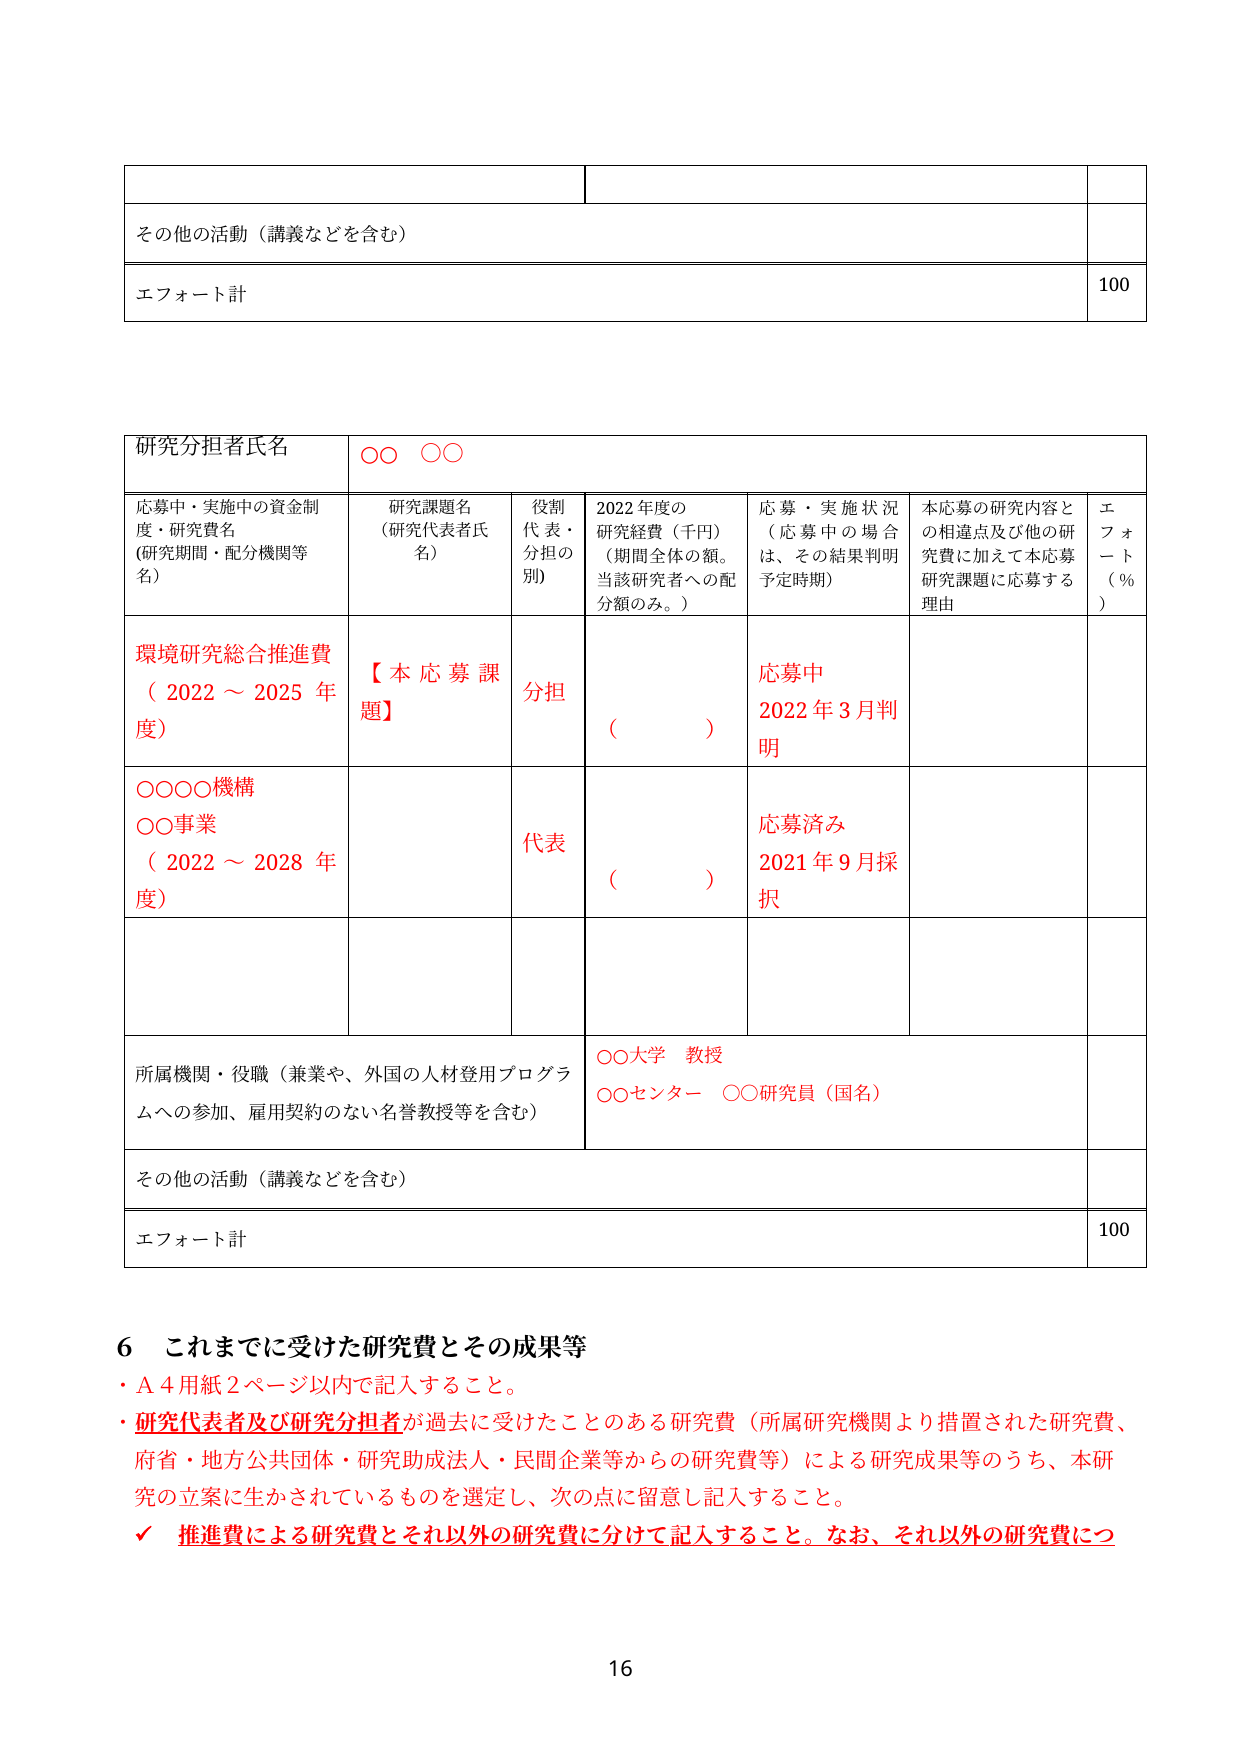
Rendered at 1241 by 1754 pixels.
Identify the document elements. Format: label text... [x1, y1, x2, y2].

table_cell ○○○○機構 ○○事業 （2022～2028年度） [125, 767, 348, 917]
table_cell [910, 918, 1087, 1035]
table_cell 分担 [512, 616, 584, 766]
table_cell [910, 767, 1087, 917]
text ・Ａ４用紙２ページ以内で記入すること。 [112, 1365, 1128, 1402]
table_cell 【本応募課題】 [349, 616, 511, 766]
table_cell 代表 [512, 767, 584, 917]
table_cell 応募・実施状況（応募中の場合は、その結果判明予定時期） [748, 495, 909, 615]
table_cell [125, 166, 584, 203]
table_cell （ ） [586, 616, 747, 766]
table_cell [910, 616, 1087, 766]
table_cell エフォート（％） [1088, 495, 1146, 615]
table_cell [1088, 1150, 1146, 1208]
table_cell その他の活動（講義などを含む） [125, 204, 1087, 262]
table_cell [1088, 166, 1146, 203]
text ・研究代表者及び研究分担者が過去に受けたことのある研究費（所属研究機関より措置された研究費、府省・地方公共団体・研究助成法人・民間企業等からの研究費等）による研究成果等のうち、本研究の立案に生かされているものを選定し、次の点に留意し記入すること。 [112, 1402, 1117, 1515]
table_cell 応募中・実施中の資金制度・研究費名 (研究期間・配分機関等名） [125, 495, 348, 615]
table_cell [1088, 767, 1146, 917]
table_cell エフォート計 [125, 265, 1087, 321]
table_cell [512, 918, 584, 1035]
table_cell [1088, 204, 1146, 262]
table_cell 100 [1088, 1211, 1146, 1267]
table_cell 2022年度の 研究経費（千円） （期間全体の額。当該研究者への配分額のみ。） [586, 495, 747, 615]
table_cell [586, 918, 747, 1035]
table_cell ○○大学 教授 ○○センター ○○研究員（国名） [586, 1036, 1087, 1148]
table_header ○○ ○○ [349, 436, 1146, 492]
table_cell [586, 166, 1087, 203]
table_cell （ ） [586, 767, 747, 917]
table_cell [1088, 918, 1146, 1035]
table_cell 応募中 2022年3月判明 [748, 616, 909, 766]
table_cell 本応募の研究内容との相違点及び他の研究費に加えて本応募研究課題に応募する理由 [910, 495, 1087, 615]
table_cell [1088, 616, 1146, 766]
table_header 研究分担者氏名 [125, 436, 348, 492]
table_cell 研究課題名 （研究代表者氏名） [349, 495, 511, 615]
table_cell 役割 代表･分担の別) [512, 495, 584, 615]
text ６ これまでに受けた研究費とその成果等 [112, 1327, 1128, 1365]
table_cell 100 [1088, 265, 1146, 321]
table_cell [349, 918, 511, 1035]
table_cell [349, 767, 511, 917]
table_cell 所属機関・役職（兼業や、外国の人材登用プログラムへの参加、雇用契約のない名誉教授等を含む） [125, 1036, 584, 1148]
table_cell その他の活動（講義などを含む） [125, 1150, 1087, 1208]
table_cell 応募済み 2021年9月採択 [748, 767, 909, 917]
table_cell [125, 918, 348, 1035]
table_cell 環境研究総合推進費 （2022～2025年度） [125, 616, 348, 766]
table_cell [1088, 1036, 1146, 1148]
table_cell エフォート計 [125, 1211, 1087, 1267]
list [134, 1515, 1117, 1552]
table_cell [748, 918, 909, 1035]
